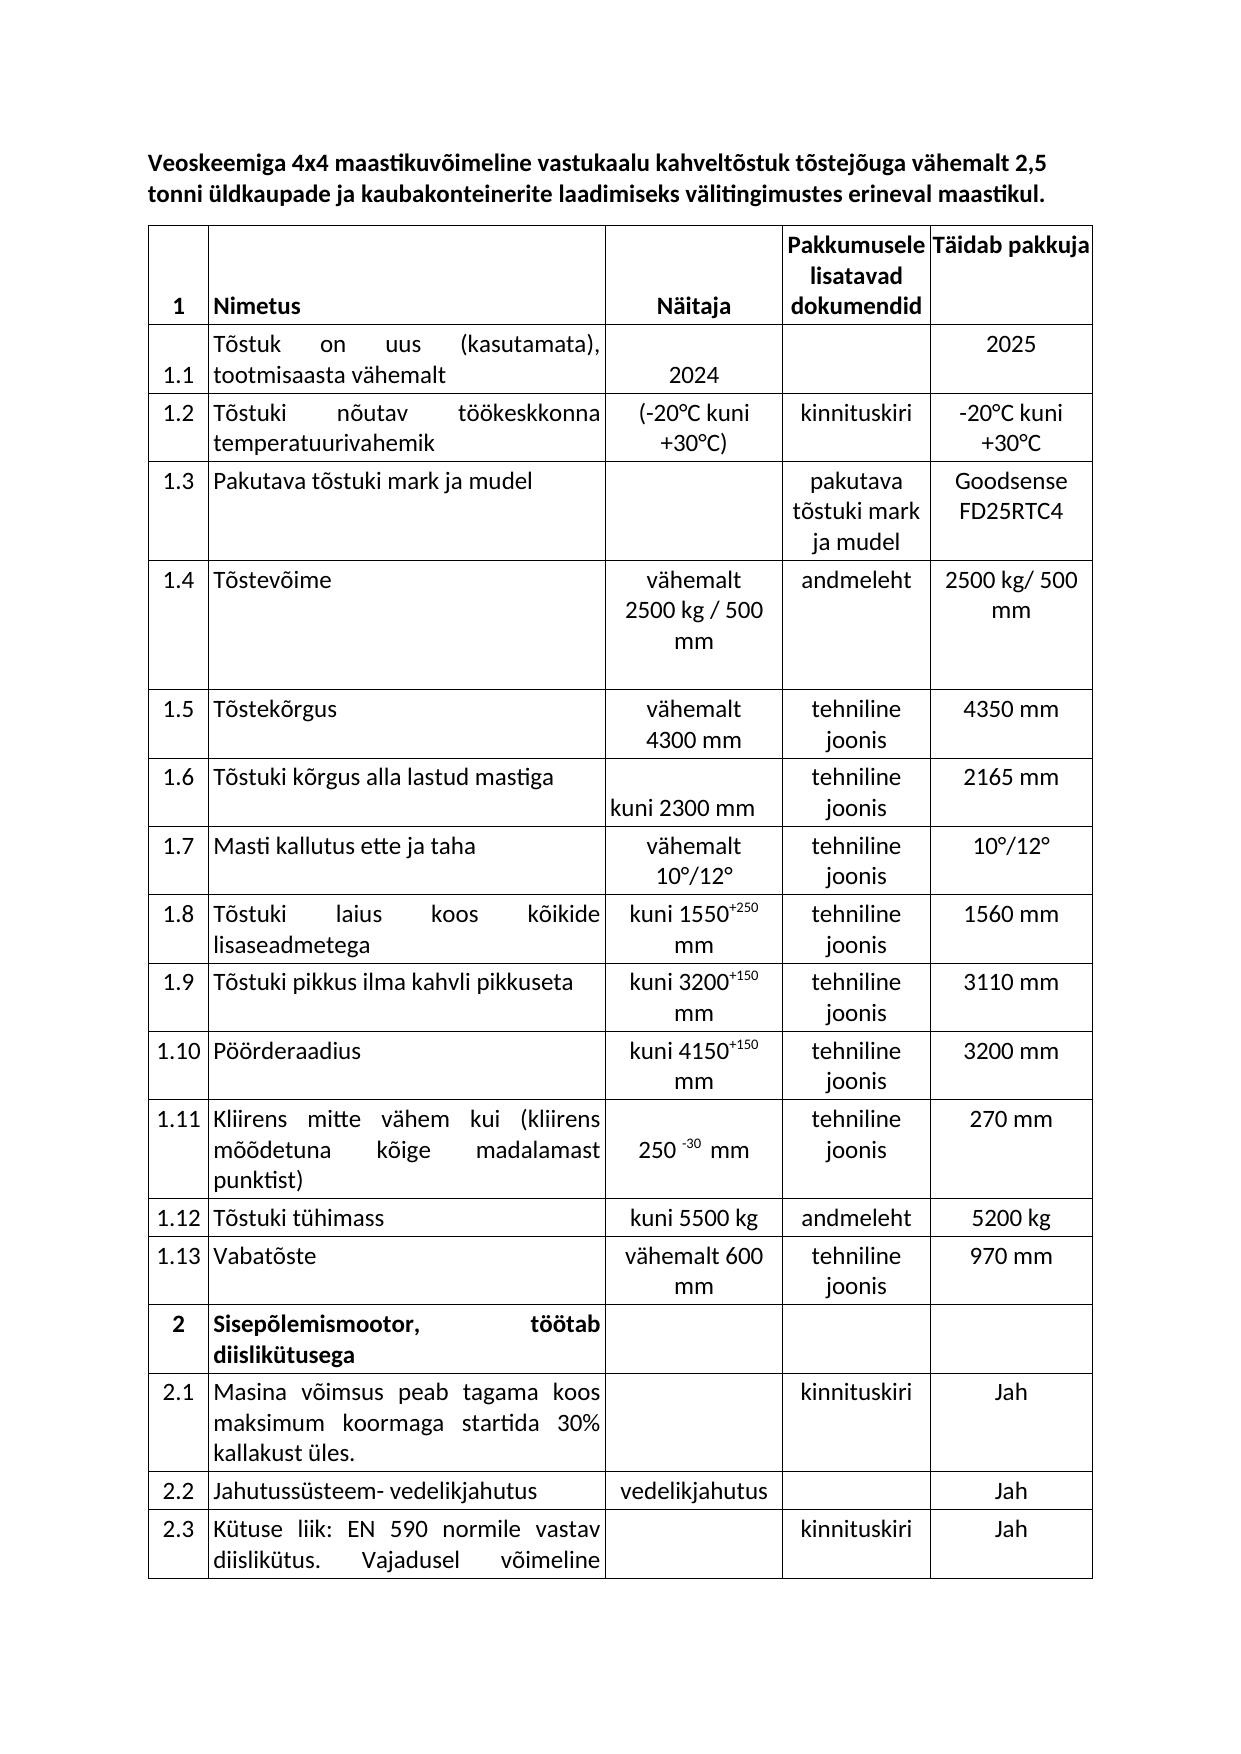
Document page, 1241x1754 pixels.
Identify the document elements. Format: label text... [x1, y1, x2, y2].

table_cell [606, 1374, 782, 1471]
table_cell Tõstuki kõrgus alla lastud mastiga [209, 759, 605, 826]
text Veoskeemiga 4x4 maastikuvõimeline vastukaalu kahveltõstuk tõstejõuga vähemalt 2,5 tonni üldkaupade ja kaubakonteinerite laadimiseks välitingimustes erineval maastikul. [148, 148, 1093, 209]
table_cell Sisepõlemismootor, töötab diislikütusega [209, 1305, 605, 1372]
table_cell 1.6 [149, 759, 208, 826]
table_cell 3200 mm [931, 1032, 1092, 1099]
table_header Pakkumusele lisatavad dokumendid [783, 226, 930, 324]
table_cell 10°/12° [931, 827, 1092, 894]
table_header Näitaja [606, 226, 782, 324]
table_cell vähemalt 10°/12° [606, 827, 782, 894]
table_cell Tõstuki nõutav töökeskkonna temperatuurivahemik [209, 394, 605, 461]
table_cell 2.3 [149, 1510, 208, 1577]
table_cell Goodsense FD25RTC4 [931, 462, 1092, 560]
table_cell 250 -30 mm [606, 1100, 782, 1198]
table_cell kinnituskiri [783, 1374, 930, 1471]
table_cell kuni 3200+150 mm [606, 964, 782, 1031]
table_cell -20°C kuni +30°C [931, 394, 1092, 461]
table_cell 1.3 [149, 462, 208, 560]
table_cell tehniline joonis [783, 759, 930, 826]
table_cell vähemalt 4300 mm [606, 690, 782, 757]
table_cell [783, 1472, 930, 1509]
table_cell tehniline joonis [783, 1032, 930, 1099]
table_cell Pöörderaadius [209, 1032, 605, 1099]
table_cell Jahutussüsteem- vedelikjahutus [209, 1472, 605, 1509]
table_cell 1.11 [149, 1100, 208, 1198]
table_cell (-20°C kuni +30°C) [606, 394, 782, 461]
table_cell [606, 1305, 782, 1372]
table_header Täidab pakkuja [931, 226, 1092, 324]
table_cell Masti kallutus ette ja taha [209, 827, 605, 894]
table_cell vedelikjahutus [606, 1472, 782, 1509]
table_cell kinnituskiri [783, 394, 930, 461]
table_cell [606, 462, 782, 560]
table_cell [606, 1510, 782, 1577]
table_cell 1.10 [149, 1032, 208, 1099]
table_cell 1.4 [149, 561, 208, 689]
table_cell Tõstuki laius koos kõikide lisaseadmetega [209, 895, 605, 962]
table_cell Tõstuk on uus (kasutamata), tootmisaasta vähemalt [209, 325, 605, 392]
table_cell kuni 5500 kg [606, 1199, 782, 1236]
table_cell andmeleht [783, 561, 930, 689]
table_cell Jah [931, 1472, 1092, 1509]
table_cell 2500 kg/ 500 mm [931, 561, 1092, 689]
table_cell Pakutava tõstuki mark ja mudel [209, 462, 605, 560]
table_cell 3110 mm [931, 964, 1092, 1031]
table_cell 1560 mm [931, 895, 1092, 962]
table_cell andmeleht [783, 1199, 930, 1236]
table_cell Jah [931, 1374, 1092, 1471]
table_cell 2165 mm [931, 759, 1092, 826]
table_cell 2 [149, 1305, 208, 1372]
table_cell [931, 1305, 1092, 1372]
table_cell [783, 1305, 930, 1372]
table_cell 1.13 [149, 1237, 208, 1304]
table_cell 2024 [606, 325, 782, 392]
table_cell kuni 1550+250 mm [606, 895, 782, 962]
table_cell tehniline joonis [783, 964, 930, 1031]
table_cell kinnituskiri [783, 1510, 930, 1577]
table_cell 2.2 [149, 1472, 208, 1509]
table_cell Kliirens mitte vähem kui (kliirens mõõdetuna kõige madalamast punktist) [209, 1100, 605, 1198]
table_header Nimetus [209, 226, 605, 324]
table_cell 1.2 [149, 394, 208, 461]
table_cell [209, 1510, 605, 1577]
table_cell Tõstuki pikkus ilma kahvli pikkuseta [209, 964, 605, 1031]
table_cell Masina võimsus peab tagama koos maksimum koormaga startida 30% kallakust üles. [209, 1374, 605, 1471]
table_cell kuni 2300 mm [606, 759, 782, 826]
table_header 1 [149, 226, 208, 324]
table_cell tehniline joonis [783, 827, 930, 894]
table_cell tehniline joonis [783, 1237, 930, 1304]
table_cell 5200 kg [931, 1199, 1092, 1236]
table_cell 1.8 [149, 895, 208, 962]
table_cell 1.1 [149, 325, 208, 392]
table_cell Tõstevõime [209, 561, 605, 689]
table_cell 1.9 [149, 964, 208, 1031]
table_cell tehniline joonis [783, 690, 930, 757]
table_cell 1.7 [149, 827, 208, 894]
table_cell vähemalt 2500 kg / 500 mm [606, 561, 782, 689]
table_cell 1.12 [149, 1199, 208, 1236]
table_cell [783, 325, 930, 392]
table_cell Vabatõste [209, 1237, 605, 1304]
table_cell tehniline joonis [783, 895, 930, 962]
table_cell 2.1 [149, 1374, 208, 1471]
table_cell Jah [931, 1510, 1092, 1577]
table_cell kuni 4150+150 mm [606, 1032, 782, 1099]
table_cell 1.5 [149, 690, 208, 757]
table_cell 970 mm [931, 1237, 1092, 1304]
table_cell 4350 mm [931, 690, 1092, 757]
table_cell 270 mm [931, 1100, 1092, 1198]
table_cell pakutava tõstuki mark ja mudel [783, 462, 930, 560]
table_cell Tõstuki tühimass [209, 1199, 605, 1236]
table_cell Tõstekõrgus [209, 690, 605, 757]
table_cell vähemalt 600 mm [606, 1237, 782, 1304]
table_cell tehniline joonis [783, 1100, 930, 1198]
table_cell 2025 [931, 325, 1092, 392]
